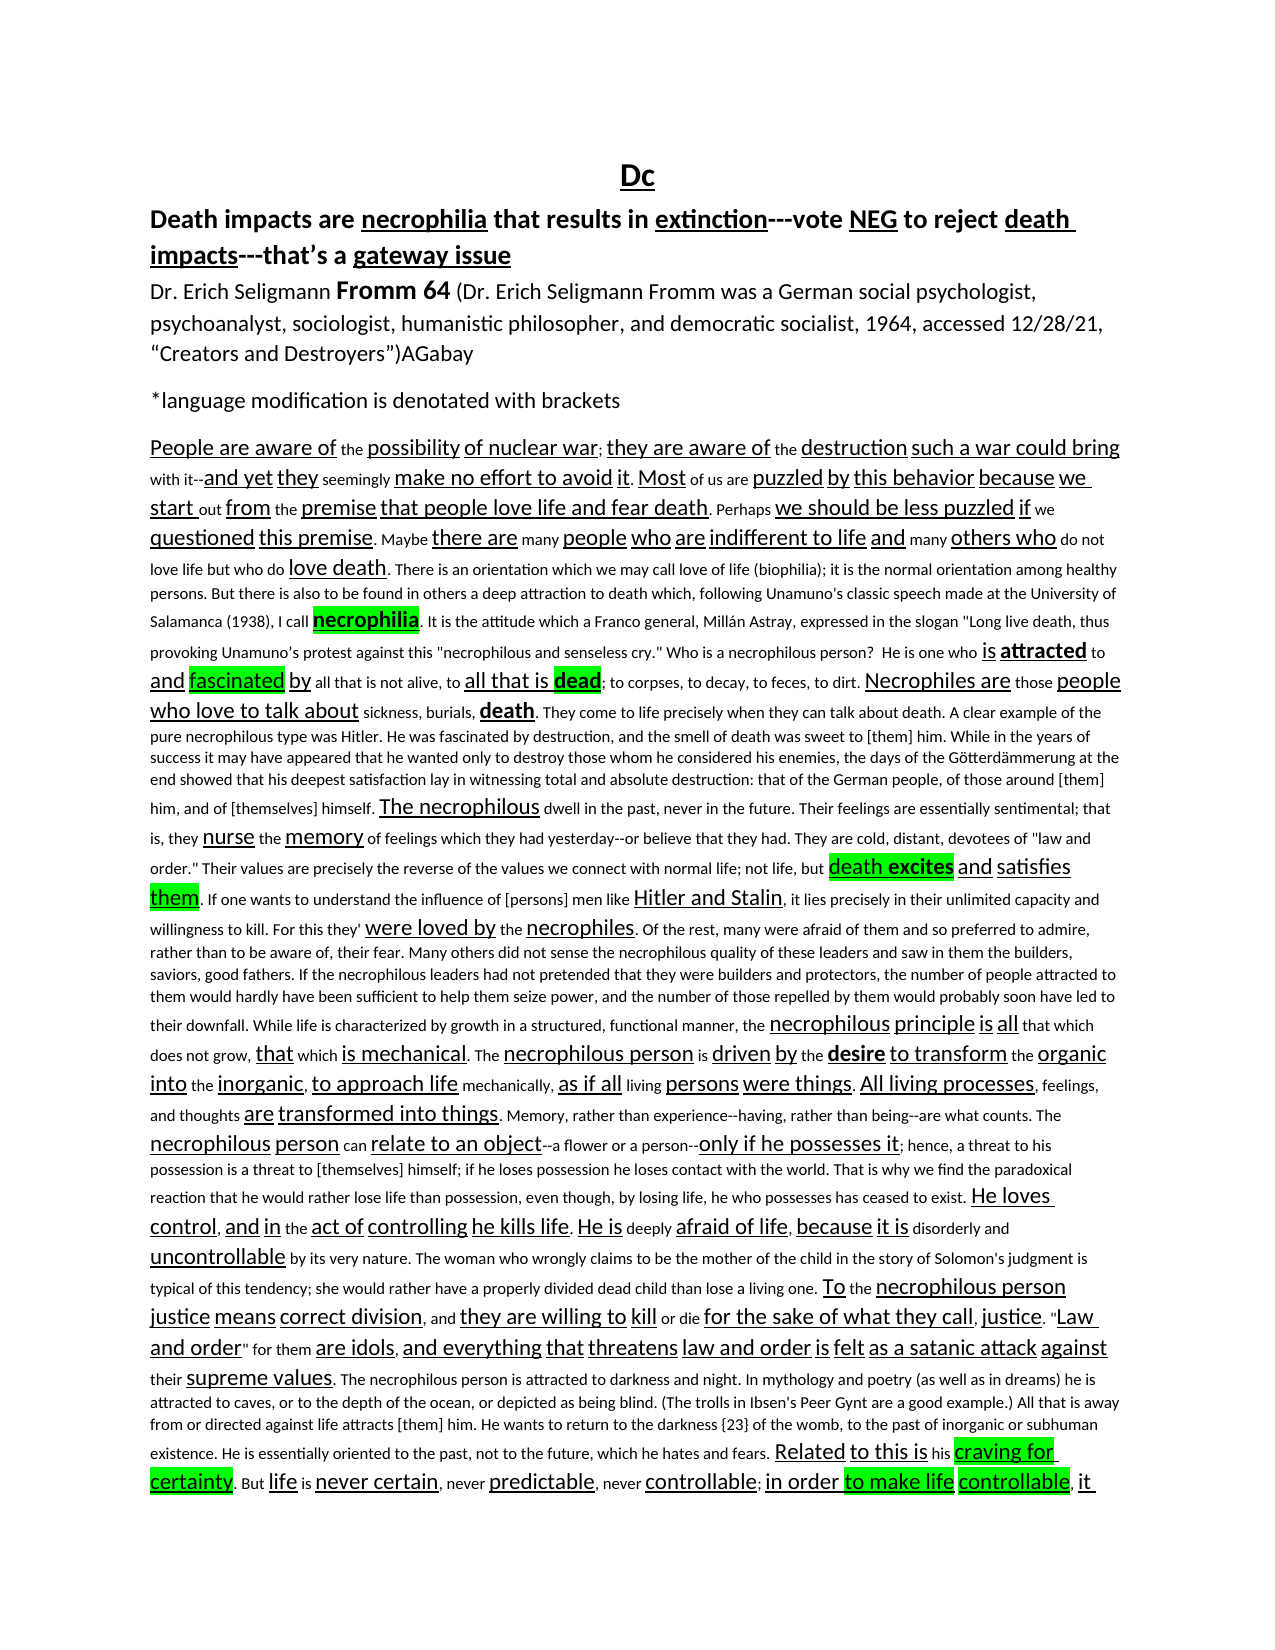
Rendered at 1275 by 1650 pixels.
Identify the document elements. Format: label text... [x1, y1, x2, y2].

text *language modification is denotated with brackets [150, 386, 1125, 414]
text Dr. Erich Seligmann Fromm 64 (Dr. Erich Seligmann Fromm was a German social psychologist, psychoanalyst, sociologist, humanistic philosopher, and democratic socialist, 1964, accessed 12/28/21, “Creators and Destroyers”)AGabay [150, 273, 1125, 367]
subtitle Death impacts are necrophilia that results in extinction---vote NEG to reject death impacts---that’s a gateway issue [150, 202, 1125, 271]
subtitle Dc [150, 154, 1125, 195]
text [150, 433, 1125, 1495]
